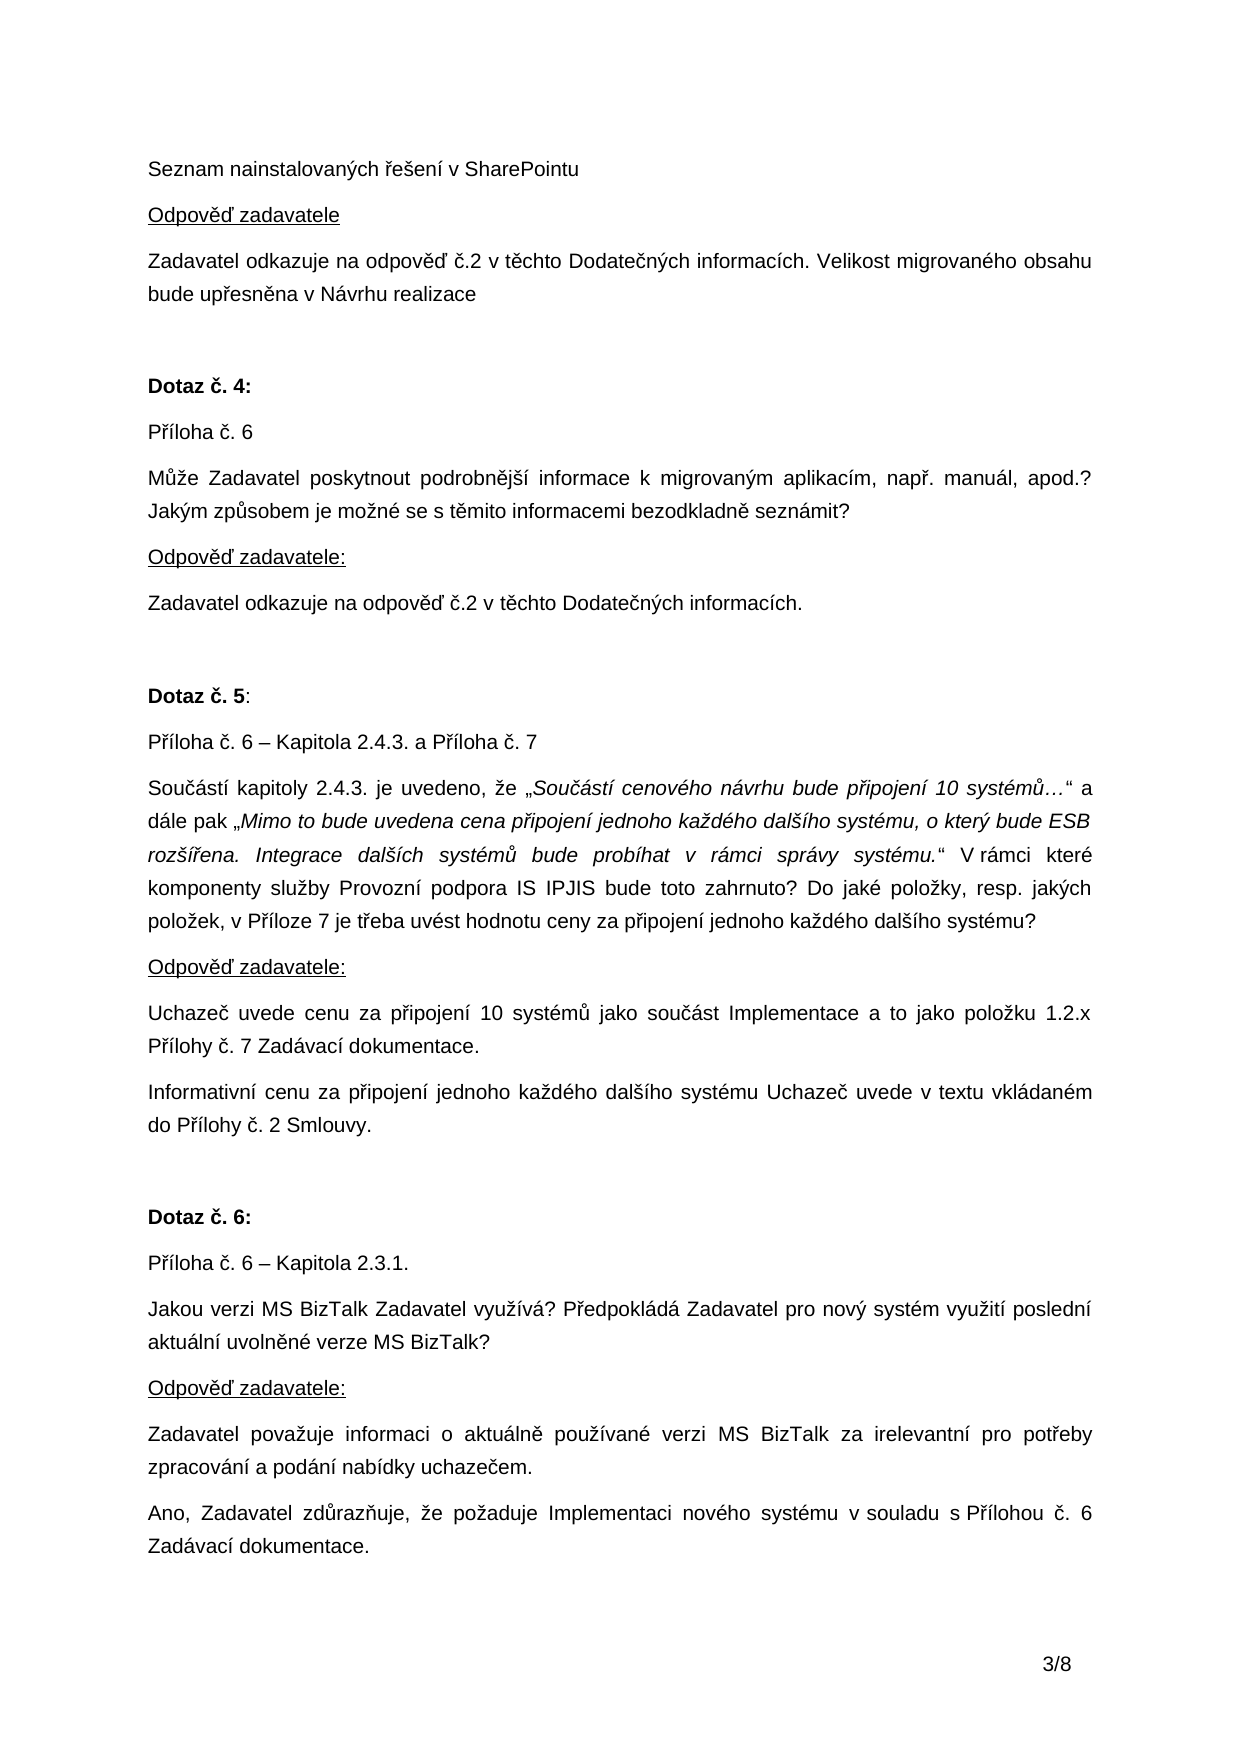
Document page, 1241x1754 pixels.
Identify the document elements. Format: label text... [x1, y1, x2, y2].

text Odpověď zadavatele: [148, 535, 1093, 568]
text Zadavatel odkazuje na odpověď č.2 v těchto Dodatečných informacích. Velikost migrovaného obsahu bude upřesněna v Návrhu realizace [148, 239, 1093, 306]
text Informativní cenu za připojení jednoho každého dalšího systému Uchazeč uvede v textu vkládaném do Přílohy č. 2 Smlouvy. [148, 1071, 1093, 1137]
text Jakou verzi MS BizTalk Zadavatel využívá? Předpokládá Zadavatel pro nový systém využití poslední aktuální uvolněné verze MS BizTalk? [148, 1287, 1093, 1354]
text Dotaz č. 5: [148, 675, 1093, 708]
text Součástí kapitoly 2.4.3. je uvedeno, že „Součástí cenového návrhu bude připojení 10 systémů…“ a dále pak „Mimo to bude uvedena cena připojení jednoho každého dalšího systému, o který bude ESB rozšířena. Integrace dalších systémů bude probíhat v rámci správy systému.“ V rámci které komponenty služby Provozní podpora IS IPJIS bude toto zahrnuto? Do jaké položky, resp. jakých položek, v Příloze 7 je třeba uvést hodnotu ceny za připojení jednoho každého dalšího systému? [148, 766, 1093, 933]
text Může Zadavatel poskytnout podrobnější informace k migrovaným aplikacím, např. manuál, apod.? Jakým způsobem je možné se s těmito informacemi bezodkladně seznámit? [148, 456, 1093, 523]
text Příloha č. 6 [148, 410, 1093, 443]
text Zadavatel odkazuje na odpověď č.2 v těchto Dodatečných informacích. [148, 581, 1093, 614]
text Odpověď zadavatele: [148, 1366, 1093, 1400]
text Uchazeč uvede cenu za připojení 10 systémů jako součást Implementace a to jako položku 1.2.x Přílohy č. 7 Zadávací dokumentace. [148, 991, 1093, 1058]
text Zadavatel považuje informaci o aktuálně používané verzi MS BizTalk za irelevantní pro potřeby zpracování a podání nabídky uchazečem. [148, 1412, 1093, 1479]
text Dotaz č. 6: [148, 1196, 1093, 1229]
text Odpověď zadavatele [148, 193, 1093, 227]
text Odpověď zadavatele: [148, 946, 1093, 979]
text Ano, Zadavatel zdůrazňuje, že požaduje Implementaci nového systému v souladu s Přílohou č. 6 Zadávací dokumentace. [148, 1491, 1093, 1558]
text Příloha č. 6 – Kapitola 2.4.3. a Příloha č. 7 [148, 721, 1093, 754]
text Seznam nainstalovaných řešení v SharePointu [148, 148, 1093, 181]
text Dotaz č. 4: [148, 364, 1093, 398]
text Příloha č. 6 – Kapitola 2.3.1. [148, 1241, 1093, 1275]
